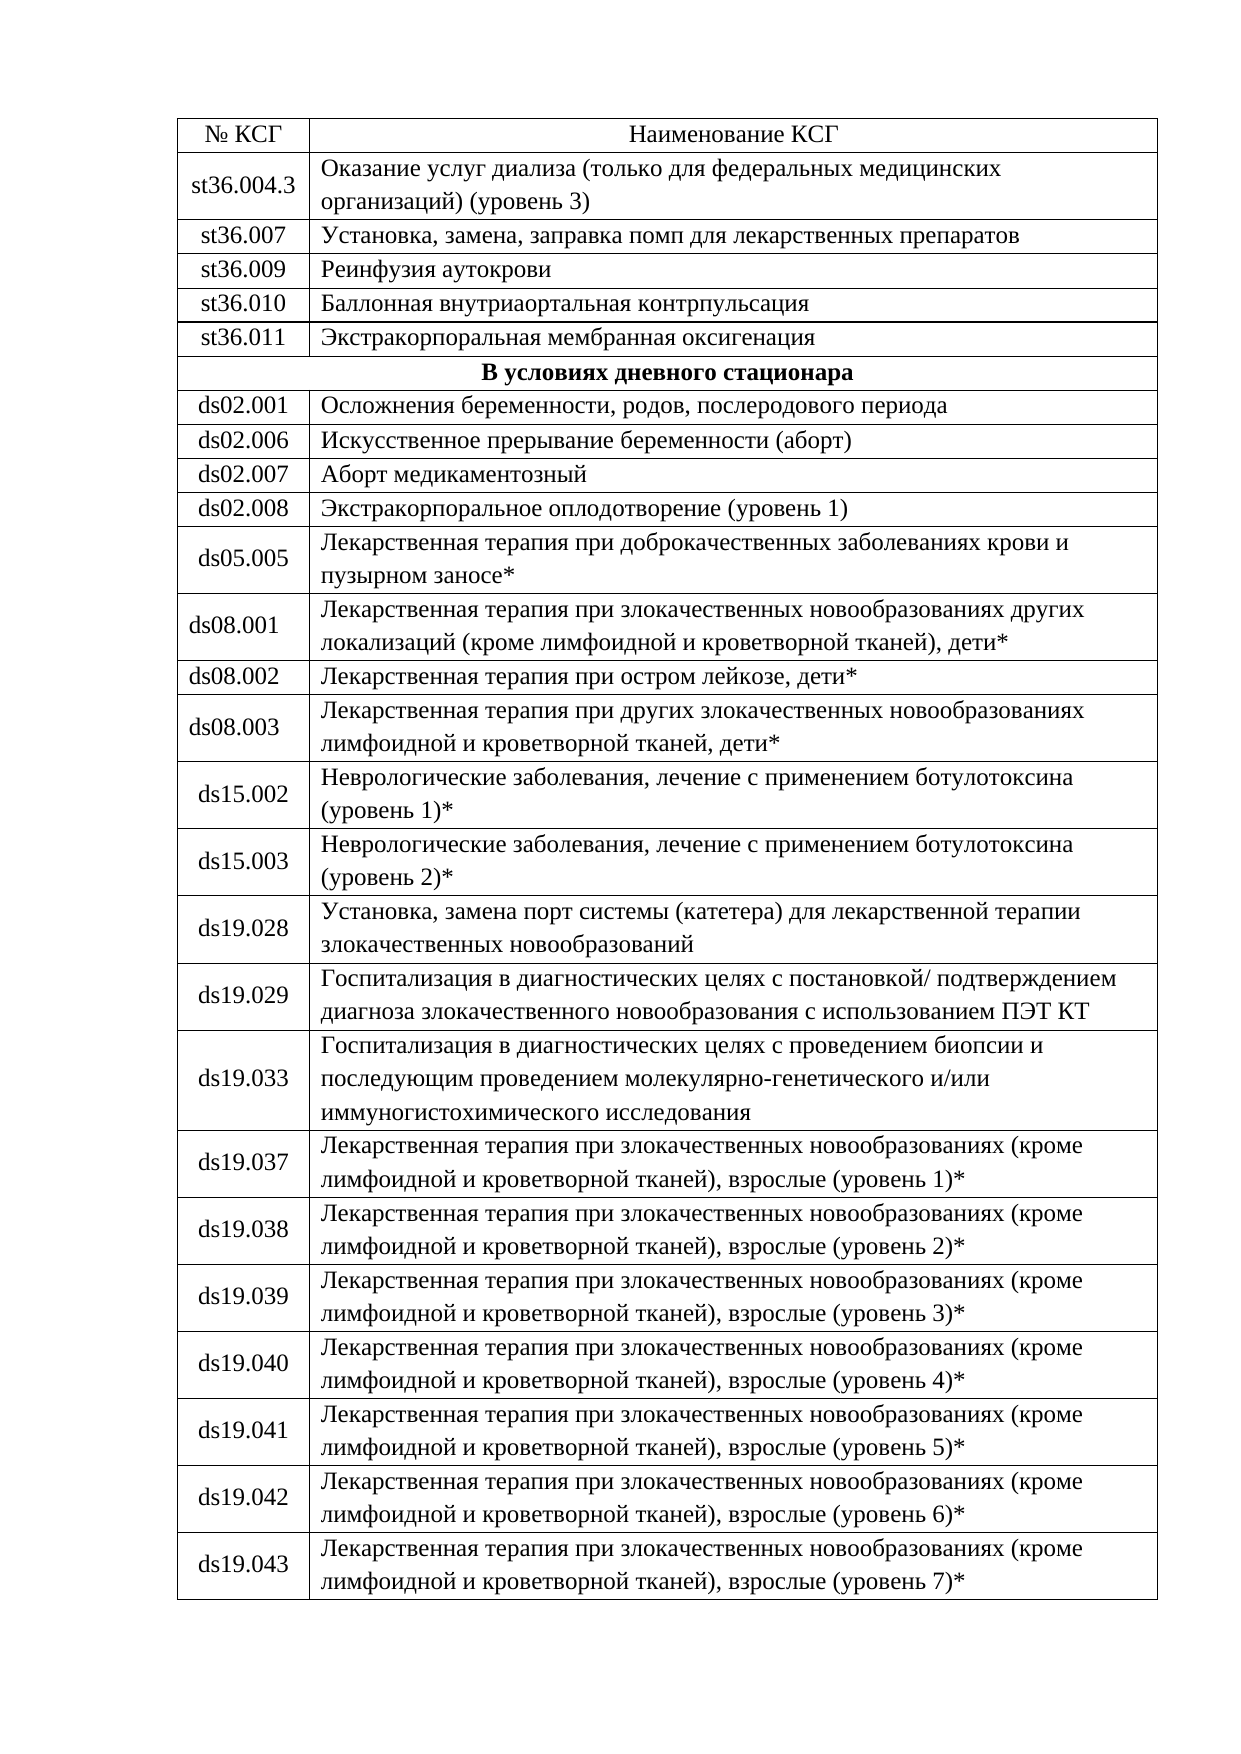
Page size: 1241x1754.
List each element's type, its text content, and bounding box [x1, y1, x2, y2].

table_cell Госпитализация в диагностических целях с проведением биопсии и последующим проведением молекулярно-генетического и/или иммуногистохимического исследования [310, 1031, 1157, 1129]
table_cell Баллонная внутриаортальная контрпульсация [310, 289, 1157, 321]
table_cell Экстракорпоральная мембранная оксигенация [310, 323, 1157, 356]
table_cell st36.009 [178, 254, 309, 287]
table_cell ds19.038 [178, 1198, 309, 1264]
table_cell ds19.028 [178, 896, 309, 962]
table_cell st36.004.3 [178, 153, 309, 219]
table_cell Оказание услуг диализа (только для федеральных медицинских организаций) (уровень 3) [310, 153, 1157, 219]
table_header Наименование КСГ [310, 119, 1157, 152]
table_cell Лекарственная терапия при остром лейкозе, дети* [310, 661, 1157, 694]
table_cell ds19.043 [178, 1533, 309, 1599]
table_cell Лекарственная терапия при злокачественных новообразованиях (кроме лимфоидной и кроветворной тканей), взрослые (уровень 7)* [310, 1533, 1157, 1599]
table_cell ds08.001 [178, 594, 309, 660]
table_cell st36.010 [178, 289, 309, 321]
table_cell st36.011 [178, 323, 309, 356]
table_cell Лекарственная терапия при злокачественных новообразованиях (кроме лимфоидной и кроветворной тканей), взрослые (уровень 5)* [310, 1399, 1157, 1465]
table_cell Неврологические заболевания, лечение с применением ботулотоксина (уровень 2)* [310, 829, 1157, 895]
table_cell Лекарственная терапия при злокачественных новообразованиях (кроме лимфоидной и кроветворной тканей), взрослые (уровень 4)* [310, 1332, 1157, 1398]
table_cell ds19.029 [178, 964, 309, 1029]
table_cell Установка, замена, заправка помп для лекарственных препаратов [310, 220, 1157, 253]
table_cell ds02.006 [178, 425, 309, 458]
table_cell Лекарственная терапия при злокачественных новообразованиях (кроме лимфоидной и кроветворной тканей), взрослые (уровень 1)* [310, 1131, 1157, 1197]
table_cell ds19.033 [178, 1031, 309, 1129]
table_cell ds19.040 [178, 1332, 309, 1398]
table_cell Неврологические заболевания, лечение с применением ботулотоксина (уровень 1)* [310, 762, 1157, 828]
table_cell Лекарственная терапия при злокачественных новообразованиях (кроме лимфоидной и кроветворной тканей), взрослые (уровень 2)* [310, 1198, 1157, 1264]
table_cell ds05.005 [178, 527, 309, 593]
table_cell Лекарственная терапия при злокачественных новообразованиях (кроме лимфоидной и кроветворной тканей), взрослые (уровень 3)* [310, 1265, 1157, 1331]
table_cell ds15.003 [178, 829, 309, 895]
table_cell Лекарственная терапия при злокачественных новообразованиях других локализаций (кроме лимфоидной и кроветворной тканей), дети* [310, 594, 1157, 660]
table_cell ds02.008 [178, 493, 309, 526]
table_cell Реинфузия аутокрови [310, 254, 1157, 287]
table_cell Установка, замена порт системы (катетера) для лекарственной терапии злокачественных новообразований [310, 896, 1157, 962]
table_cell В условиях дневного стационара [178, 357, 1157, 389]
table_cell ds08.003 [178, 695, 309, 761]
table_cell Искусственное прерывание беременности (аборт) [310, 425, 1157, 458]
table_cell ds19.039 [178, 1265, 309, 1331]
table_cell Экстракорпоральное оплодотворение (уровень 1) [310, 493, 1157, 526]
table_cell st36.007 [178, 220, 309, 253]
table_cell Госпитализация в диагностических целях с постановкой/ подтверждением диагноза злокачественного новообразования с использованием ПЭТ КТ [310, 964, 1157, 1029]
table_cell Лекарственная терапия при доброкачественных заболеваниях крови и пузырном заносе* [310, 527, 1157, 593]
table_cell ds02.001 [178, 391, 309, 424]
table_cell ds08.002 [178, 661, 309, 694]
table_cell ds19.037 [178, 1131, 309, 1197]
table_cell ds19.041 [178, 1399, 309, 1465]
table_cell Лекарственная терапия при злокачественных новообразованиях (кроме лимфоидной и кроветворной тканей), взрослые (уровень 6)* [310, 1466, 1157, 1532]
table_cell ds02.007 [178, 459, 309, 492]
table_cell ds15.002 [178, 762, 309, 828]
table_header № КСГ [178, 119, 309, 152]
table_cell Аборт медикаментозный [310, 459, 1157, 492]
table_cell Лекарственная терапия при других злокачественных новообразованиях лимфоидной и кроветворной тканей, дети* [310, 695, 1157, 761]
table_cell ds19.042 [178, 1466, 309, 1532]
table_cell Осложнения беременности, родов, послеродового периода [310, 391, 1157, 424]
